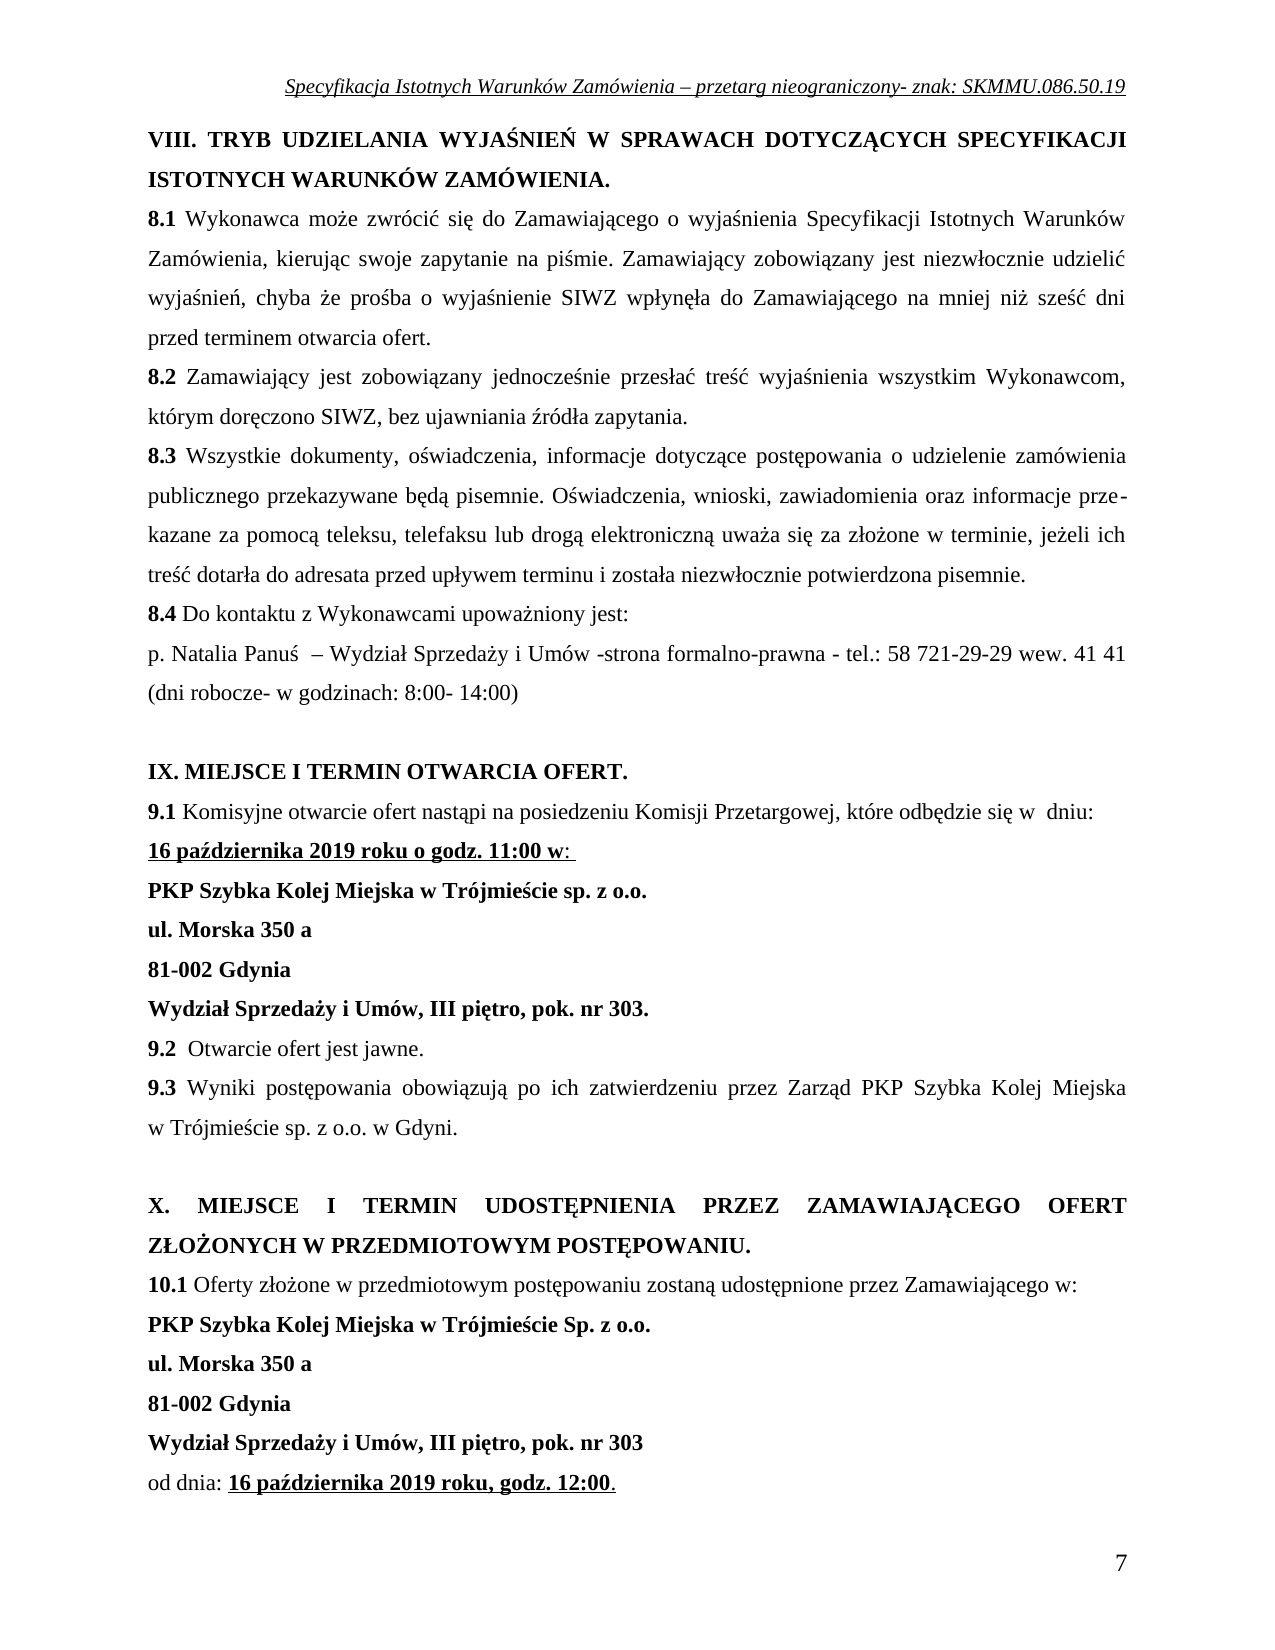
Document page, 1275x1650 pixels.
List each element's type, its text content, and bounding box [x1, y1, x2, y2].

text 81-002 Gdynia [148, 1390, 1127, 1416]
text ul. Morska [148, 916, 1127, 942]
text 8.1 Wykonawca może zwrócić się do Zamawiającego o wyjaśnienia Specyfikacji Istotnych Warunków Zamówienia, kierując swoje zapytanie na piśmie. Zamawiający zobowiązany jest niezwłocznie udzielić wyjaśnień, chyba że prośba o wyjaśnienie SIWZ wpłynęła do Zamawiającego na mniej niż sześć dni przed terminem otwarcia ofert. [148, 206, 1127, 350]
text PKP Szybka Kolej Miejska w Trójmieście Sp. z o.o. [148, 1311, 1127, 1337]
text 81-002 Gdynia [148, 956, 1127, 982]
text IX. MIEJSCE I TERMIN OTWARCIA OFERT. [148, 758, 1127, 784]
text PKP Szybka Kolej Miejska w Trójmieście sp. z o.o. [148, 877, 1127, 903]
text 9.3 Wyniki postępowania obowiązują po ich zatwierdzeniu przez Zarząd PKP Szybka Kolej Miejska w Trójmieście sp. z o.o. w Gdyni. [148, 1074, 1127, 1140]
text X. MIEJSCE I TERMIN UDOSTĘPNIENIA PRZEZ ZAMAWIAJĄCEGO OFERT ZŁOŻONYCH W PRZEDMIOTOWYM POSTĘPOWANIU. [148, 1192, 1127, 1258]
text Wydział Sprzedaży i Umów, III piętro, pok. nr 303 [148, 1429, 1127, 1456]
text 8.4 Do kontaktu z Wykonawcami upoważniony jest: [148, 600, 1127, 627]
text 10.1 Oferty złożone w przedmiotowym postępowaniu zostaną udostępnione przez Zamawiającego w: [148, 1271, 1127, 1298]
text 9.1 Komisyjne otwarcie ofert nastąpi na posiedzeniu Komisji Przetargowej, które odbędzie się w dniu: [148, 798, 1127, 824]
text VIII. TRYB UDZIELANIA WYJAŚNIEŃ W SPRAWACH DOTYCZĄCYCH SPECYFIKACJI ISTOTNYCH WARUNKÓW ZAMÓWIENIA. [148, 127, 1127, 192]
text p. Natalia Panuś – Wydział Sprzedaży i Umów -strona formalno-prawna - tel.: 58 721-29-29 wew. 41 41 (dni robocze- w godzinach: 8:00- 14:00) [148, 640, 1127, 706]
text ul. Morska [148, 1350, 1127, 1377]
text Wydział Sprzedaży i Umów, III piętro, pok. nr 303. [148, 995, 1127, 1021]
text 8.3 Wszystkie dokumenty, oświadczenia, informacje dotyczące postępowania o udzielenie zamówienia publicznego przekazywane będą pisemnie. Oświadczenia, wnioski, zawiadomienia oraz informacje przekazane za pomocą teleksu, telefaksu lub drogą elektroniczną uważa się za złożone w terminie, jeżeli ich treść dotarła do adresata przed upływem terminu i została niezwłocznie potwierdzona pisemnie. [148, 442, 1127, 587]
text 9.2 Otwarcie ofert jest jawne. [148, 1034, 1127, 1061]
text 16 października 2019 roku o godz. 11:00 w: [148, 837, 1127, 863]
text od dnia: 16 października 2019 roku, godz. 12:00. [148, 1469, 1127, 1495]
text 8.2 Zamawiający jest zobowiązany jednocześnie przesłać treść wyjaśnienia wszystkim Wykonawcom, którym doręczono SIWZ, bez ujawniania źródła zapytania. [148, 363, 1127, 429]
